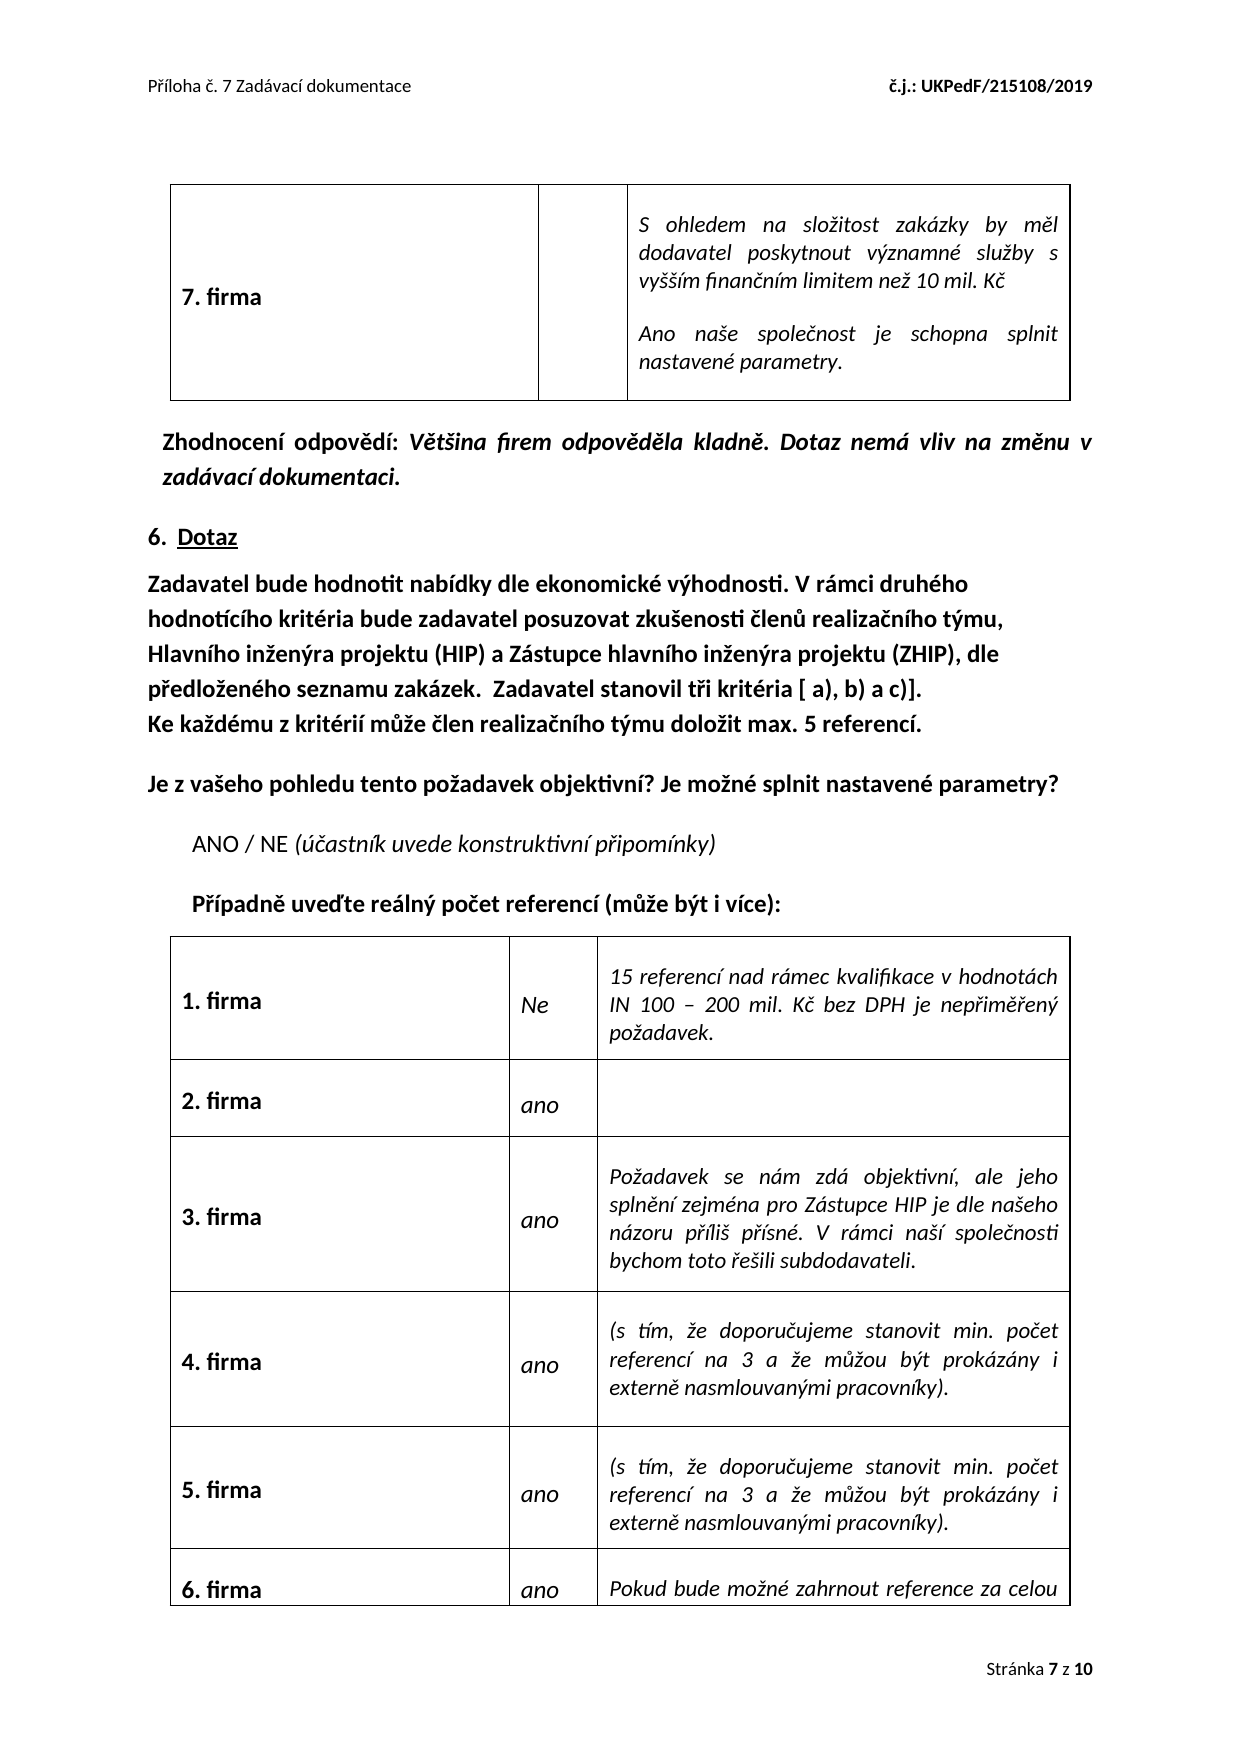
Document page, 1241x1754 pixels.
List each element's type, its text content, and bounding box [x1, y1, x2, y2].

text Zadavatel bude hodnotit nabídky dle ekonomické výhodnosti. V rámci druhého hodnotícího kritéria bude zadavatel posuzovat zkušenosti členů realizačního týmu, Hlavního inženýra projektu (HIP) a Zástupce hlavního inženýra projektu (ZHIP), dle předloženého seznamu zakázek. Zadavatel stanovil tři kritéria [ a), b) a c)]. Ke každému z kritérií může člen realizačního týmu doložit max. 5 referencí. [148, 569, 1093, 739]
list Zhodnocení odpovědí: Většina firem odpověděla kladně. Dotaz nemá vliv na změnu v zadávací dokumentaci. [162, 426, 1093, 492]
table_cell ano [510, 1292, 597, 1426]
table_cell 7. firma [171, 185, 538, 400]
table_cell 2. firma [171, 1060, 509, 1136]
table_cell ano [510, 1137, 597, 1291]
list Případně uveďte reálný počet referencí (může být i více): [192, 889, 1093, 919]
text Je z vašeho pohledu tento požadavek objektivní? Je možné splnit nastavené parametry? [148, 769, 1093, 799]
table_cell ano [510, 1427, 597, 1548]
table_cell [598, 1549, 1069, 1605]
table_cell 4. firma [171, 1292, 509, 1426]
table_cell [539, 185, 627, 400]
table_cell (s tím, že doporučujeme stanovit min. počet referencí na 3 a že můžou být prokázány i externě nasmlouvanými pracovníky). [598, 1292, 1069, 1426]
table_cell ano [510, 1060, 597, 1136]
table_header 1. firma [171, 937, 509, 1059]
table_cell 6. firma [171, 1549, 509, 1605]
list ANO / NE (účastník uvede konstruktivní připomínky) [192, 829, 1093, 859]
table_cell Požadavek se nám zdá objektivní, ale jeho splnění zejména pro Zástupce HIP je dle našeho názoru příliš přísné. V rámci naší společnosti bychom toto řešili subdodavateli. [598, 1137, 1069, 1291]
table_cell ano [510, 1549, 597, 1605]
table_header 15 referencí nad rámec kvalifikace v hodnotách IN 100 – 200 mil. Kč bez DPH je nepřiměřený požadavek. [598, 937, 1069, 1059]
table_cell S ohledem na složitost zakázky by měl dodavatel poskytnout významné služby s vyšším finančním limitem než 10 mil. Kč Ano naše společnost je schopna splnit nastavené parametry. [628, 185, 1069, 400]
table_cell [598, 1060, 1069, 1136]
table_cell 5. firma [171, 1427, 509, 1548]
table_cell 3. firma [171, 1137, 509, 1291]
table_header Ne [510, 937, 597, 1059]
table_cell (s tím, že doporučujeme stanovit min. počet referencí na 3 a že můžou být prokázány i externě nasmlouvanými pracovníky). [598, 1427, 1069, 1548]
list Dotaz [148, 521, 1093, 552]
